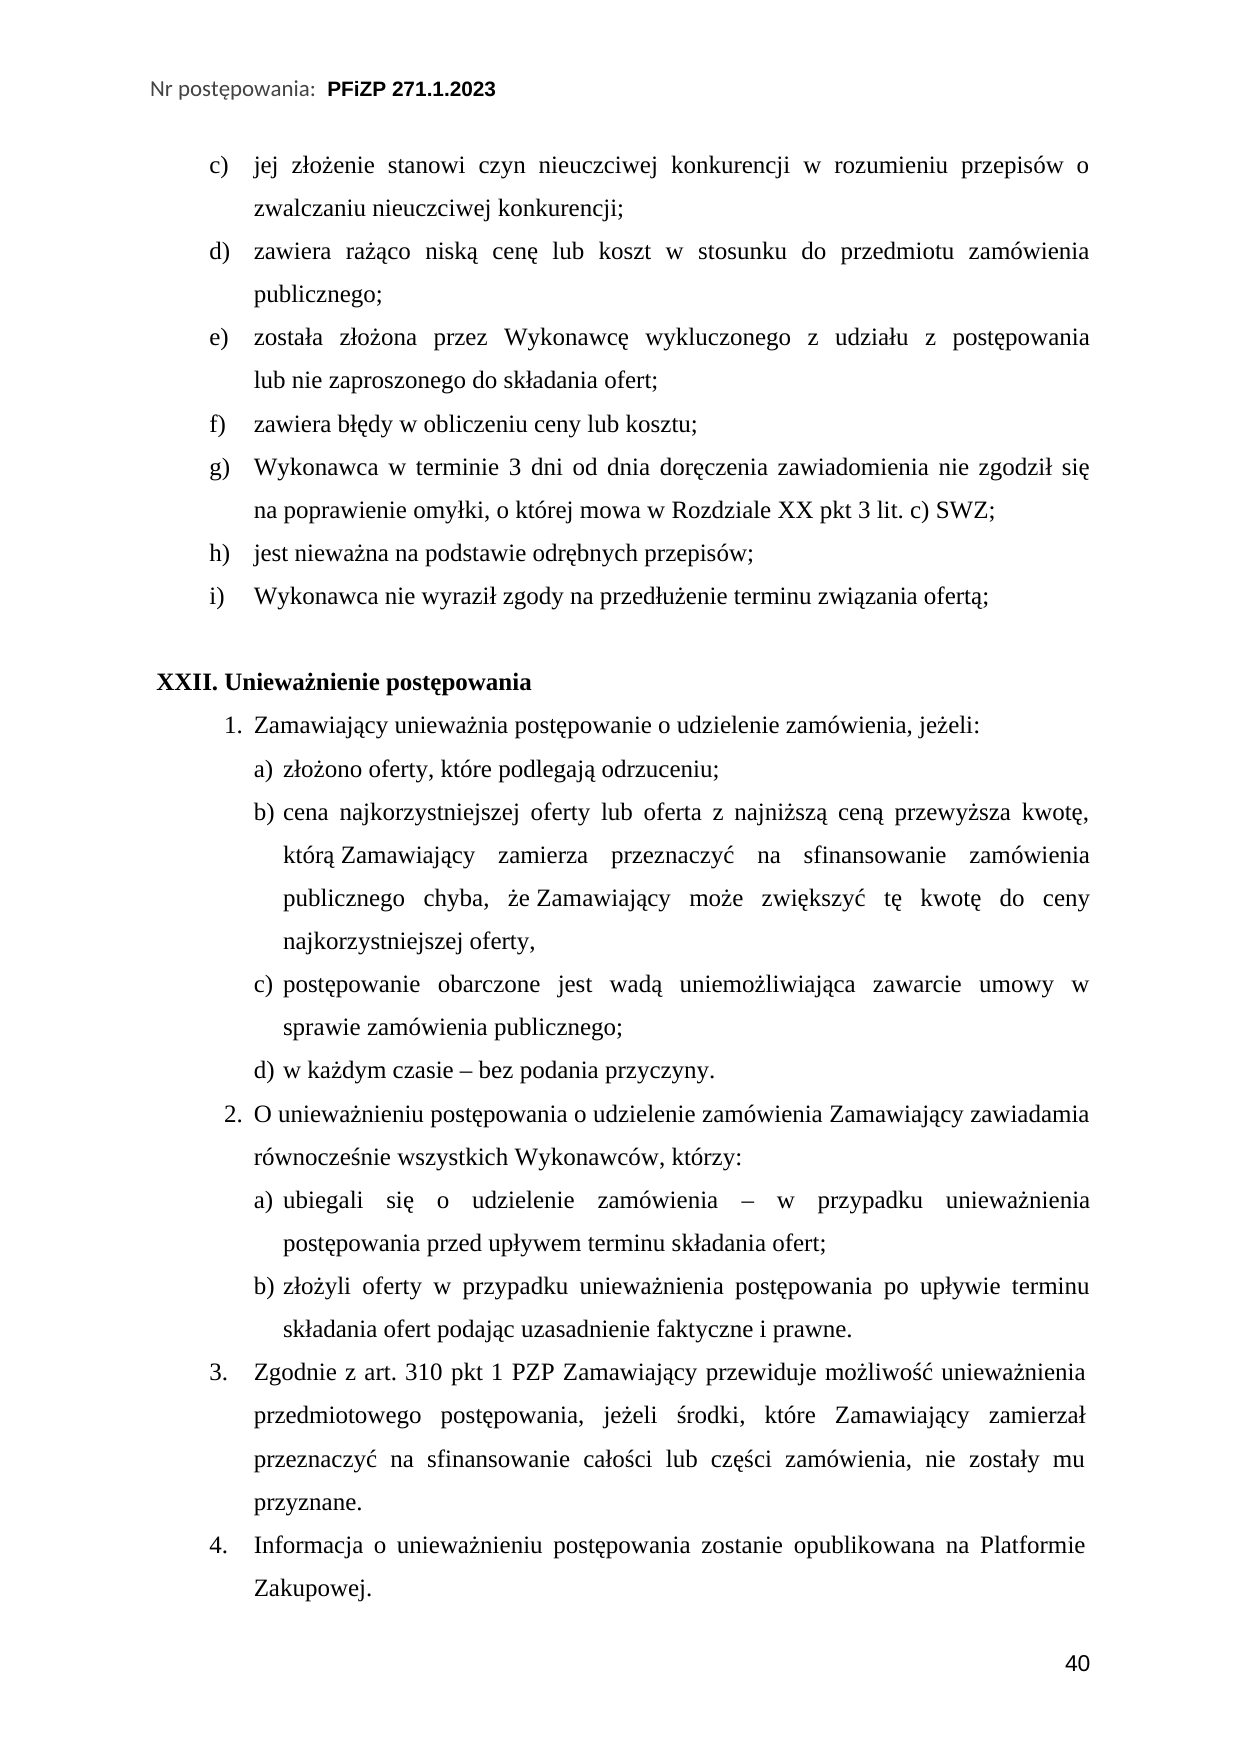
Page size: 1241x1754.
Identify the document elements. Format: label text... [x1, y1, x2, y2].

list Wykonawca w terminie 3 dni od dnia doręczenia zawiadomienia nie zgodził się na poprawienie omyłki, o której mowa w Rozdziale XX pkt 3 lit. c) SWZ; [209, 452, 1090, 524]
list została złożona przez Wykonawcę wykluczonego z udziału z postępowania lub nie zaproszonego do składania ofert; [209, 322, 1090, 394]
list cena najkorzystniejszej oferty lub oferta z najniższą ceną przewyższa kwotę, którą Zamawiający zamierza przeznaczyć na sfinansowanie zamówienia publicznego chyba, że Zamawiający może zwiększyć tę kwotę do ceny najkorzystniejszej oferty, [253, 797, 1090, 955]
text XXII. Unieważnienie postępowania [150, 667, 1090, 696]
list Informacja o unieważnieniu postępowania zostanie opublikowana na Platformie Zakupowej. [209, 1530, 1086, 1602]
list jej złożenie stanowi czyn nieuczciwej konkurencji w rozumieniu przepisów o zwalczaniu nieuczciwej konkurencji; [209, 150, 1090, 222]
list zawiera błędy w obliczeniu ceny lub kosztu; [209, 409, 1090, 437]
list jest nieważna na podstawie odrębnych przepisów; [209, 538, 1090, 567]
list Zamawiający unieważnia postępowanie o udzielenie zamówienia, jeżeli: [224, 711, 1090, 739]
list O unieważnieniu postępowania o udzielenie zamówienia Zamawiający zawiadamia równocześnie wszystkich Wykonawców, którzy: [224, 1099, 1090, 1171]
list w każdym czasie – bez podania przyczyny. [253, 1056, 1090, 1084]
list postępowanie obarczone jest wadą uniemożliwiająca zawarcie umowy w sprawie zamówienia publicznego; [253, 969, 1090, 1041]
list złożono oferty, które podlegają odrzuceniu; [253, 754, 1090, 782]
list Zgodnie z art. 310 pkt 1 PZP Zamawiający przewiduje możliwość unieważnienia przedmiotowego postępowania, jeżeli środki, które Zamawiający zamierzał przeznaczyć na sfinansowanie całości lub części zamówienia, nie zostały mu przyznane. [209, 1357, 1086, 1516]
list ubiegali się o udzielenie zamówienia – w przypadku unieważnienia postępowania przed upływem terminu składania ofert; [253, 1185, 1090, 1257]
list Wykonawca nie wyraził zgody na przedłużenie terminu związania ofertą; [209, 581, 1090, 610]
list złożyli oferty w przypadku unieważnienia postępowania po upływie terminu składania ofert podając uzasadnienie faktyczne i prawne. [253, 1271, 1090, 1343]
list zawiera rażąco niską cenę lub koszt w stosunku do przedmiotu zamówienia publicznego; [209, 236, 1090, 308]
